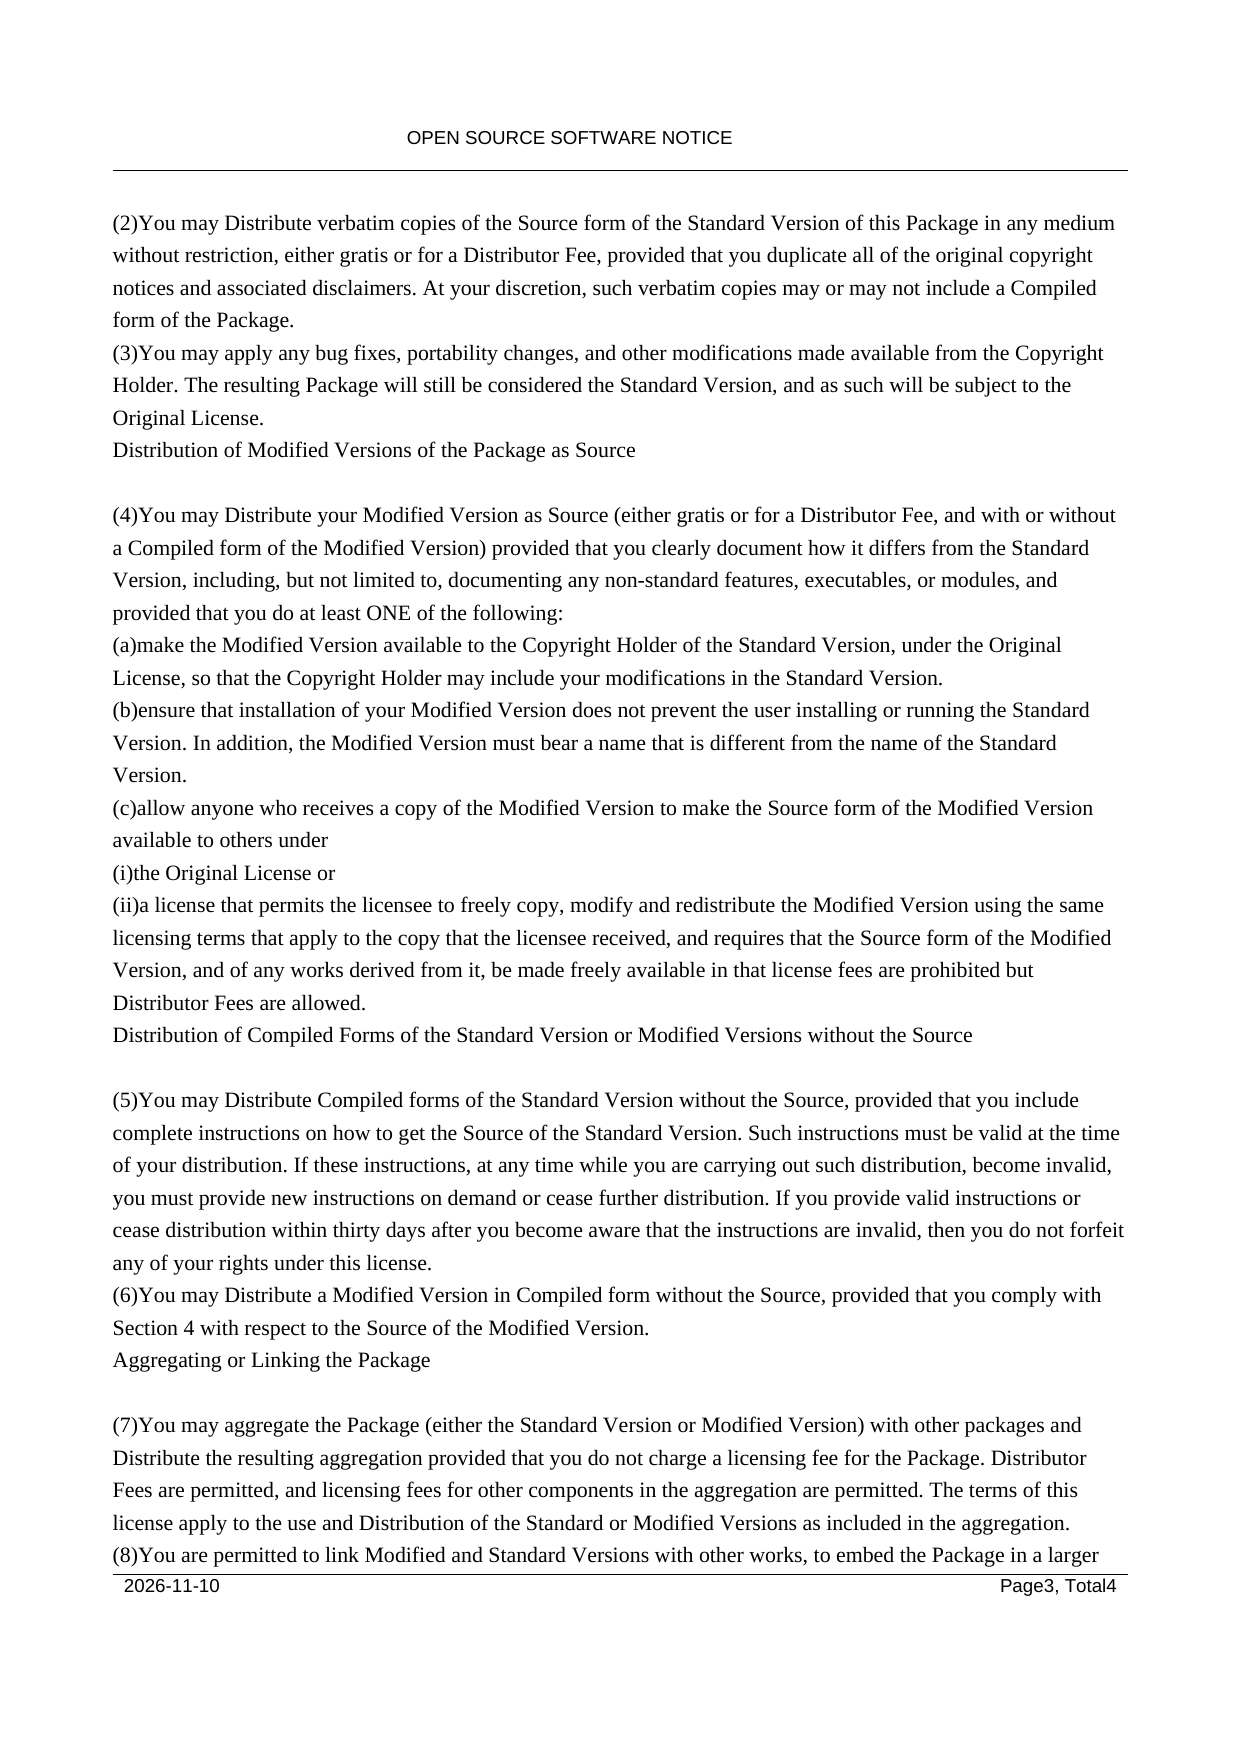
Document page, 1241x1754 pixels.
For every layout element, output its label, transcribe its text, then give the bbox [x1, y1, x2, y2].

text (2)You may Distribute verbatim copies of the Source form of the Standard Version of this Package in any medium without restriction, either gratis or for a Distributor Fee, provided that you duplicate all of the original copyright notices and associated disclaimers. At your discretion, such verbatim copies may or may not include a Compiled form of the Package. [112, 206, 1128, 336]
text (i)the Original License or [112, 856, 1128, 889]
text Distribution of Compiled Forms of the Standard Version or Modified Versions without the Source [112, 1019, 1128, 1051]
text (7)You may aggregate the Package (either the Standard Version or Modified Version) with other packages and Distribute the resulting aggregation provided that you do not charge a licensing fee for the Package. Distributor Fees are permitted, and licensing fees for other components in the aggregation are permitted. The terms of this license apply to the use and Distribution of the Standard or Modified Versions as included in the aggregation. [112, 1409, 1128, 1539]
text (4)You may Distribute your Modified Version as Source (either gratis or for a Distributor Fee, and with or without a Compiled form of the Modified Version) provided that you clearly document how it differs from the Standard Version, including, but not limited to, documenting any non-standard features, executables, or modules, and provided that you do at least ONE of the following: [112, 499, 1128, 629]
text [112, 1539, 1128, 1571]
text (6)You may Distribute a Modified Version in Compiled form without the Source, provided that you comply with Section 4 with respect to the Source of the Modified Version. [112, 1279, 1128, 1344]
text (a)make the Modified Version available to the Copyright Holder of the Standard Version, under the Original License, so that the Copyright Holder may include your modifications in the Standard Version. [112, 629, 1128, 694]
text (5)You may Distribute Compiled forms of the Standard Version without the Source, provided that you include complete instructions on how to get the Source of the Standard Version. Such instructions must be valid at the time of your distribution. If these instructions, at any time while you are carrying out such distribution, become invalid, you must provide new instructions on demand or cease further distribution. If you provide valid instructions or cease distribution within thirty days after you become aware that the instructions are invalid, then you do not forfeit any of your rights under this license. [112, 1084, 1128, 1279]
text (3)You may apply any bug fixes, portability changes, and other modifications made available from the Copyright Holder. The resulting Package will still be considered the Standard Version, and as such will be subject to the Original License. [112, 336, 1128, 434]
text (ii)a license that permits the licensee to freely copy, modify and redistribute the Modified Version using the same licensing terms that apply to the copy that the licensee received, and requires that the Source form of the Modified Version, and of any works derived from it, be made freely available in that license fees are prohibited but Distributor Fees are allowed. [112, 889, 1128, 1019]
text (b)ensure that installation of your Modified Version does not prevent the user installing or running the Standard Version. In addition, the Modified Version must bear a name that is different from the name of the Standard Version. [112, 694, 1128, 791]
text (c)allow anyone who receives a copy of the Modified Version to make the Source form of the Modified Version available to others under [112, 791, 1128, 856]
text Aggregating or Linking the Package [112, 1344, 1128, 1376]
text Distribution of Modified Versions of the Package as Source [112, 434, 1128, 466]
